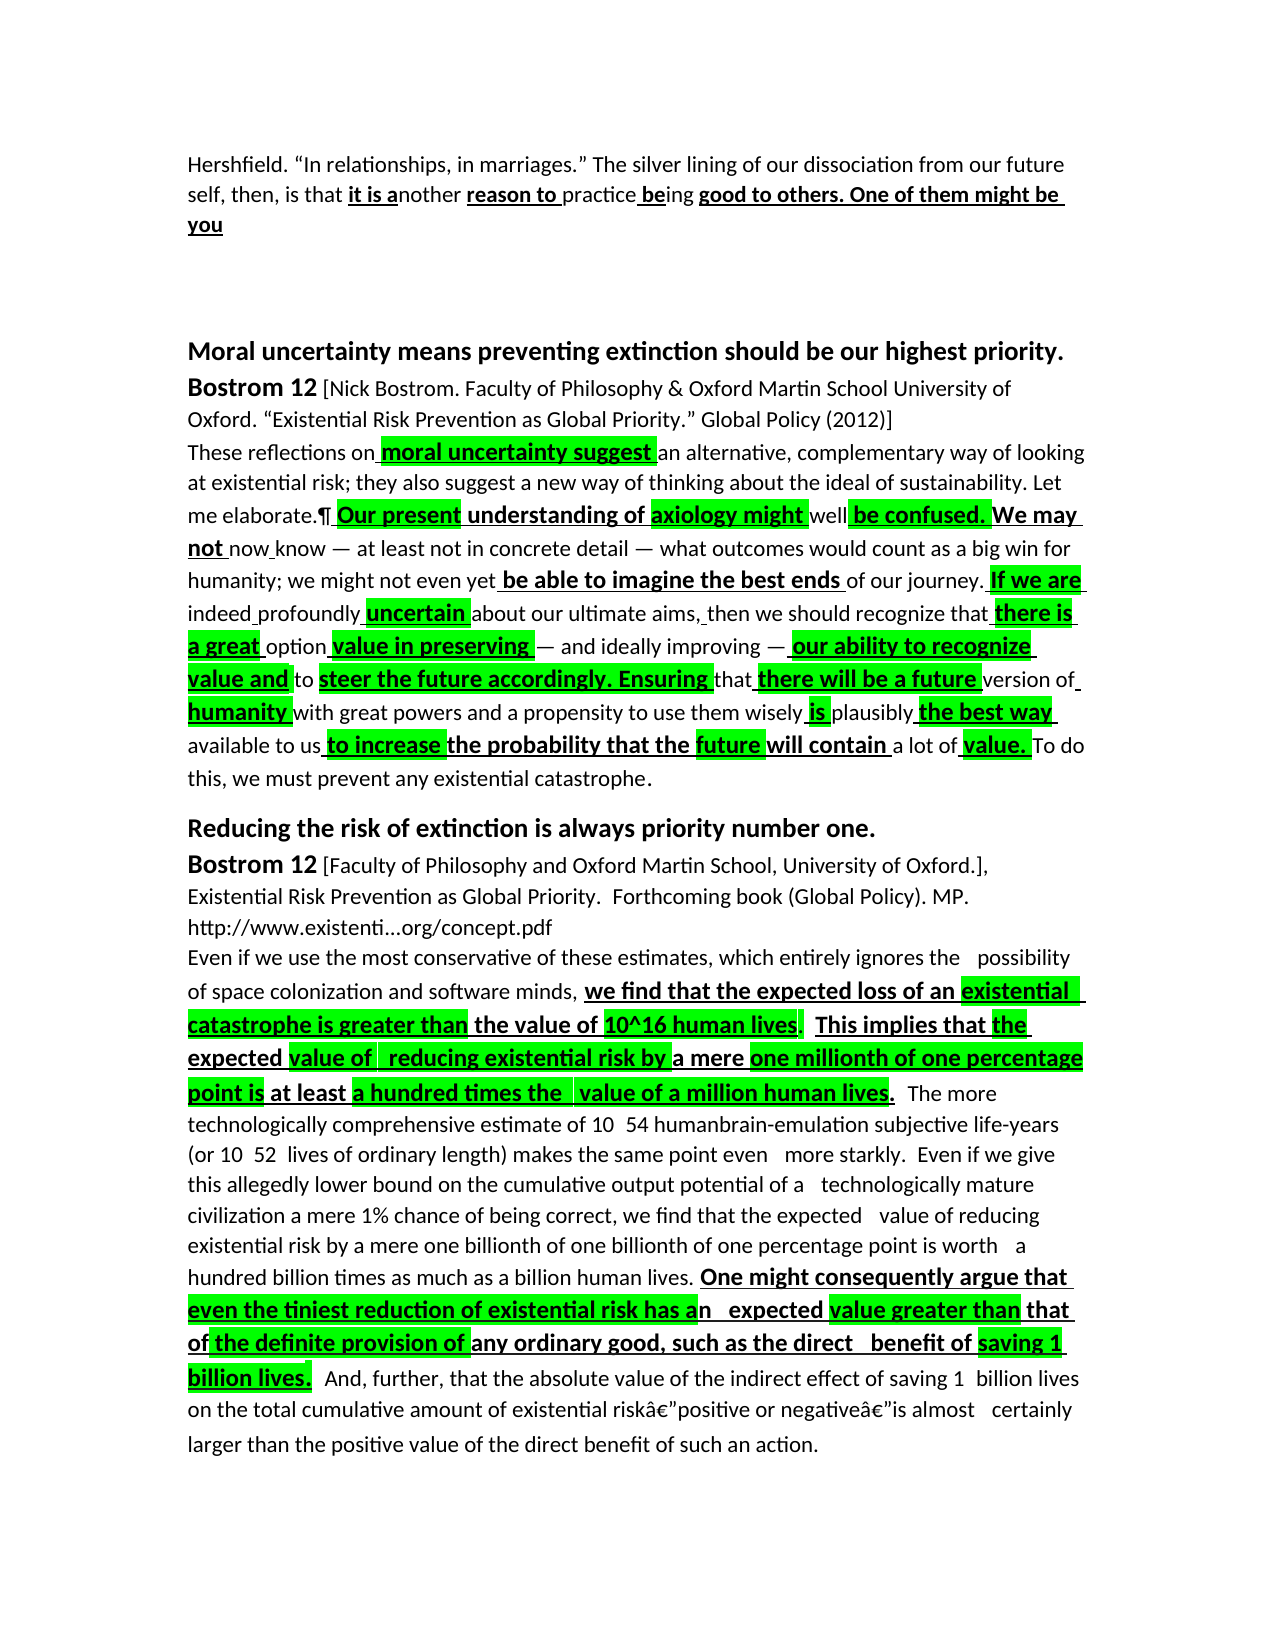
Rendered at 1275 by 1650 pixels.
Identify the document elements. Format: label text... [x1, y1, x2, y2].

text Moral uncertainty means preventing extinction should be our highest priority. Bostrom 12 [Nick Bostrom. Faculty of Philosophy & Oxford Martin School University of Oxford. “Existential Risk Prevention as Global Priority.” Global Policy (2012)] These reflections on moral uncertainty suggest an alternative, complementary way of looking at existential risk; they also suggest a new way of thinking about the ideal of sustainability. Let me elaborate.¶ Our present understanding of axiology might well be confused. We may not now know — at least not in concrete detail — what outcomes would count as a big win for humanity; we might not even yet be able to imagine the best ends of our journey. If we are indeed profoundly uncertain about our ultimate aims, then we should recognize that there is a great option value in preserving — and ideally improving — our ability to recognize value and to steer the future accordingly. Ensuring that there will be a future version of humanity with great powers and a propensity to use them wisely is plausibly the best way available to us to increase the probability that the future will contain a lot of value. To do this, we must prevent any existential catastrophe. [187, 334, 1087, 793]
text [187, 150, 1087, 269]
text Reducing the risk of extinction is always priority number one. Bostrom 12 [Faculty of Philosophy and Oxford Martin School, University of Oxford.], Existential Risk Prevention as Global Priority. Forthcoming book (Global Policy). MP. http://www.existenti...org/concept.pdf Even if we use the most conservative of these estimates, which entirely ignores the possibility of space colonization and software minds, we find that the expected loss of an existential catastrophe is greater than the value of 10^16 human lives. This implies that the expected value of reducing existential risk by a mere one millionth of one percentage point is at least a hundred times the value of a million human lives. The more technologically comprehensive estimate of 10 54 humanbrain-emulation subjective life-years (or 10 52 lives of ordinary length) makes the same point even more starkly. Even if we give this allegedly lower bound on the cumulative output potential of a technologically mature civilization a mere 1% chance of being correct, we find that the expected value of reducing existential risk by a mere one billionth of one billionth of one percentage point is worth a hundred billion times as much as a billion human lives. One might consequently argue that even the tiniest reduction of existential risk has an expected value greater than that of the definite provision of any ordinary good, such as the direct benefit of saving 1 billion lives. And, further, that the absolute value of the indirect effect of saving 1 billion lives on the total cumulative amount of existential riskâ€”positive or negativeâ€”is almost certainly larger than the positive value of the direct benefit of such an action. [187, 812, 1087, 1459]
